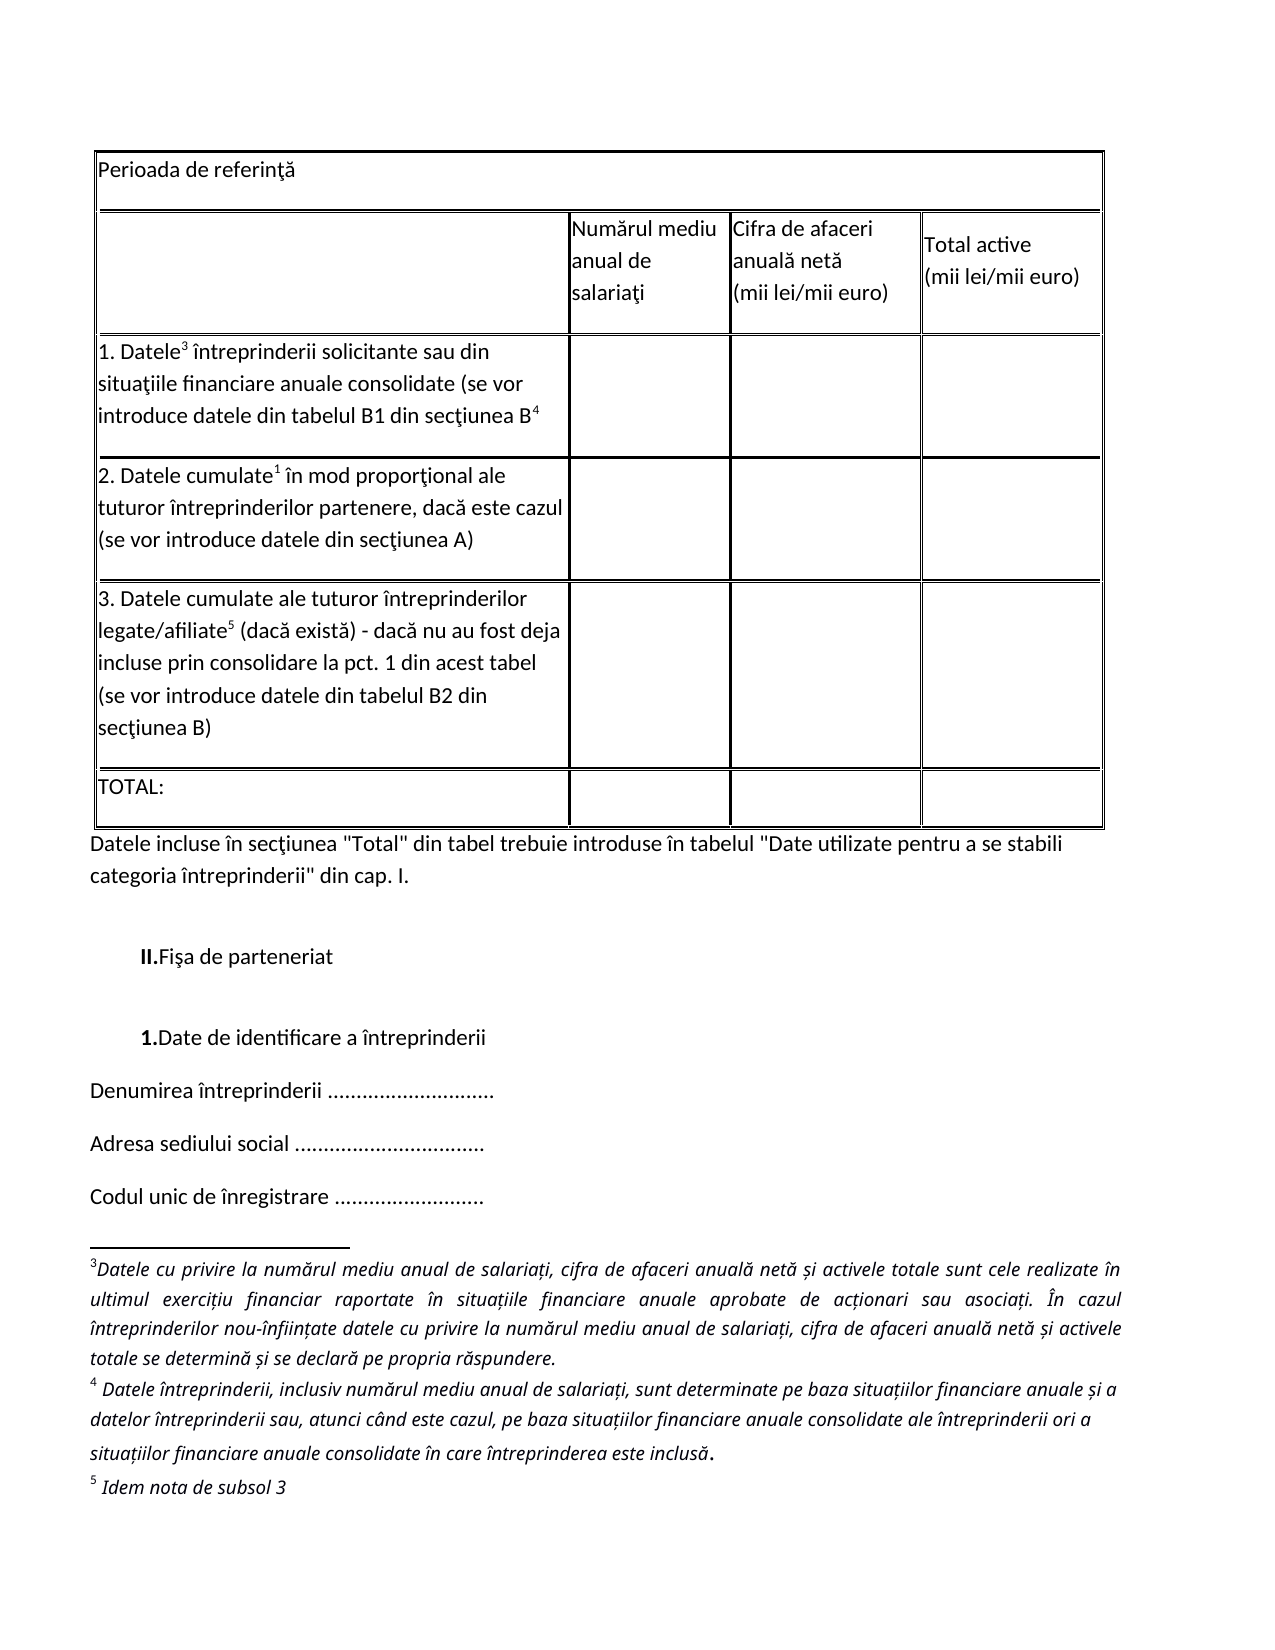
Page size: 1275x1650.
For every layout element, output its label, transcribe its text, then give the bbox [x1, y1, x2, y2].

table_cell TOTAL: [97, 767, 569, 826]
table_cell Cifra de afaceri anuală netă (mii lei/mii euro) [732, 213, 920, 332]
text II.Fişa de parteneriat [90, 915, 1125, 971]
text Denumirea întreprinderii ............................. [90, 1076, 1125, 1104]
table_cell 2. Datele cumulate1 în mod proporţional ale tuturor întreprinderilor partenere, dacă este cazul (se vor introduce datele din secţiunea A) [97, 456, 568, 579]
text Datele incluse în secţiunea "Total" din tabel trebuie introduse în tabelul "Date utilizate pentru a se stabili categoria întreprinderii" din cap. I. [90, 829, 1125, 890]
table_cell [732, 459, 920, 579]
table_cell [571, 459, 729, 579]
table_cell [732, 336, 920, 456]
table_cell [97, 209, 568, 332]
table_cell 3. Datele cumulate ale tuturor întreprinderilor legate/afiliate (dacă există) - dacă nu au fost deja incluse prin consolidare la pct. 1 din acest tabel (se vor introduce datele din tabelul B2 din secţiunea B) [97, 579, 568, 767]
table_cell Numărul mediu anual de salariaţi [571, 213, 729, 332]
table_cell [923, 333, 1102, 456]
table_cell [732, 583, 920, 767]
table_cell [922, 767, 1102, 826]
table_cell [569, 771, 730, 826]
table_cell [571, 583, 729, 767]
table_cell [923, 579, 1102, 767]
table_cell [730, 771, 922, 826]
text Codul unic de înregistrare .......................... [90, 1182, 1125, 1210]
table_cell Total active (mii lei/mii euro) [923, 209, 1102, 332]
text 1.Date de identificare a întreprinderii [90, 996, 1125, 1051]
table_cell 1. Datele întreprinderii solicitante sau din situaţiile financiare anuale consolidate (se vor introduce datele din tabelul B1 din secţiunea B [97, 333, 568, 456]
text Adresa sediului social ................................. [90, 1129, 1125, 1157]
table_cell [923, 456, 1102, 579]
table_header Perioada de referinţă [97, 153, 1102, 209]
table_cell [571, 336, 729, 456]
